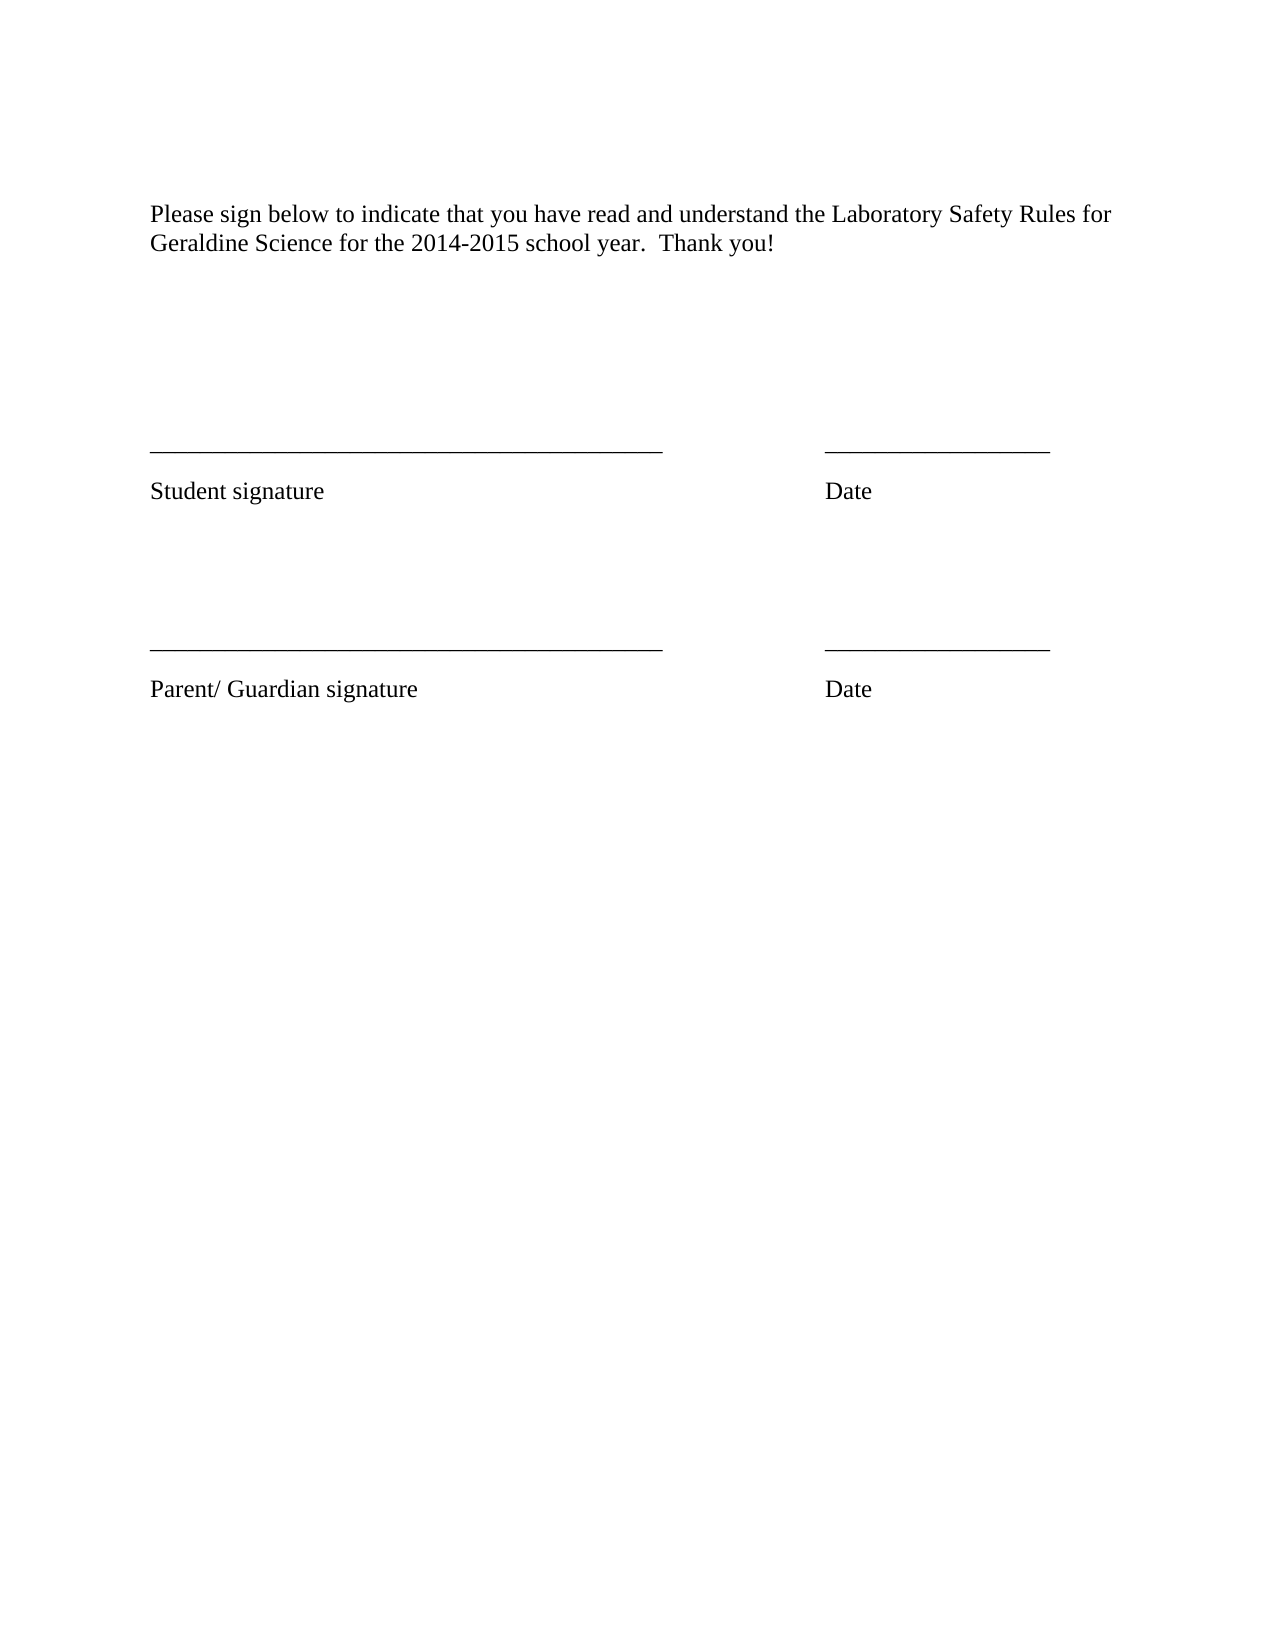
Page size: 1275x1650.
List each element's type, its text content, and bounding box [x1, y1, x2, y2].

text Parent/ Guardian signature Date [150, 674, 1125, 703]
text _________________________________________ __________________ [150, 427, 1125, 455]
text _________________________________________ __________________ [150, 625, 1125, 654]
text Student signature Date [150, 476, 1125, 505]
text Please sign below to indicate that you have read and understand the Laboratory Safety Rules for Geraldine Science for the 2014-2015 school year. Thank you! [150, 199, 1125, 257]
